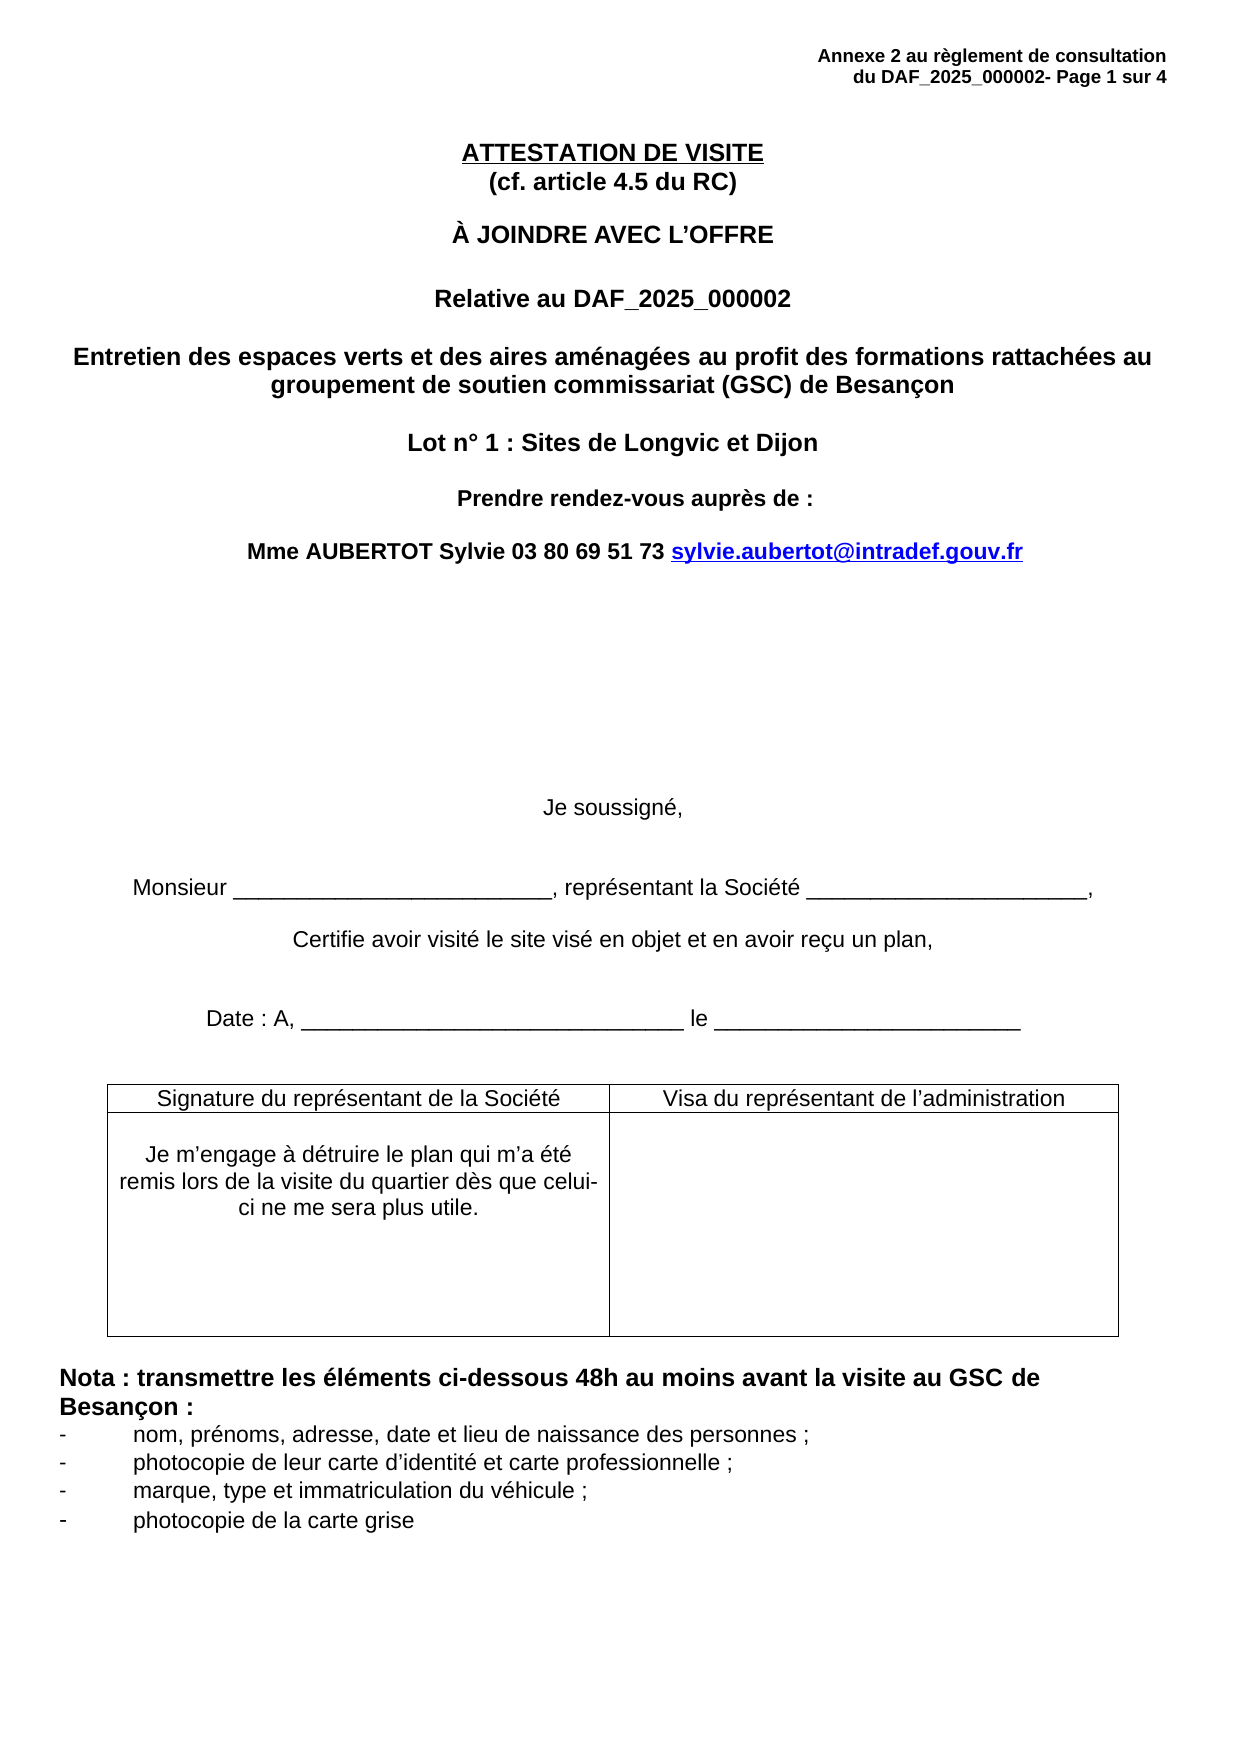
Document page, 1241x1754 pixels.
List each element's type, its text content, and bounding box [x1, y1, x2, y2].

table_cell Je m’engage à détruire le plan qui m’a été remis lors de la visite du quartier dès que celui-ci ne me sera plus utile. [108, 1113, 609, 1336]
list photocopie de leur carte d’identité et carte professionnelle ; [59, 1448, 1167, 1476]
text Monsieur _________________________, représentant la Société ______________________, [59, 873, 1167, 900]
text Mme AUBERTOT Sylvie 03 80 69 51 73 sylvie.aubertot@intradef.gouv.fr [103, 538, 1167, 564]
text (cf. article 4.5 du RC) [59, 167, 1167, 195]
list marque, type et immatriculation du véhicule ; [59, 1476, 1167, 1504]
text Lot n° 1 : Sites de Longvic et Dijon [59, 428, 1167, 457]
list photocopie de la carte grise [59, 1504, 1167, 1535]
text Certifie avoir visité le site visé en objet et en avoir reçu un plan, [59, 926, 1167, 952]
text ATTESTATION DE VISITE [59, 138, 1167, 167]
text Entretien des espaces verts et des aires aménagées au profit des formations rattachées au groupement de soutien commissariat (GSC) de Besançon [59, 342, 1167, 399]
table_header Visa du représentant de l’administration [610, 1085, 1118, 1112]
text Relative au DAF_2025_000002 [59, 284, 1167, 313]
table_header Signature du représentant de la Société [108, 1085, 609, 1112]
text Prendre rendez-vous auprès de : [103, 485, 1167, 512]
text Je soussigné, [59, 794, 1167, 821]
table_cell [610, 1113, 1118, 1336]
text À JOINDRE AVEC L’OFFRE [59, 220, 1167, 249]
text Nota : transmettre les éléments ci-dessous 48h au moins avant la visite au GSC de Besançon : [59, 1363, 1167, 1420]
list nom, prénoms, adresse, date et lieu de naissance des personnes ; [59, 1420, 1167, 1448]
text Date : A, ______________________________ le ________________________ [59, 1005, 1167, 1032]
